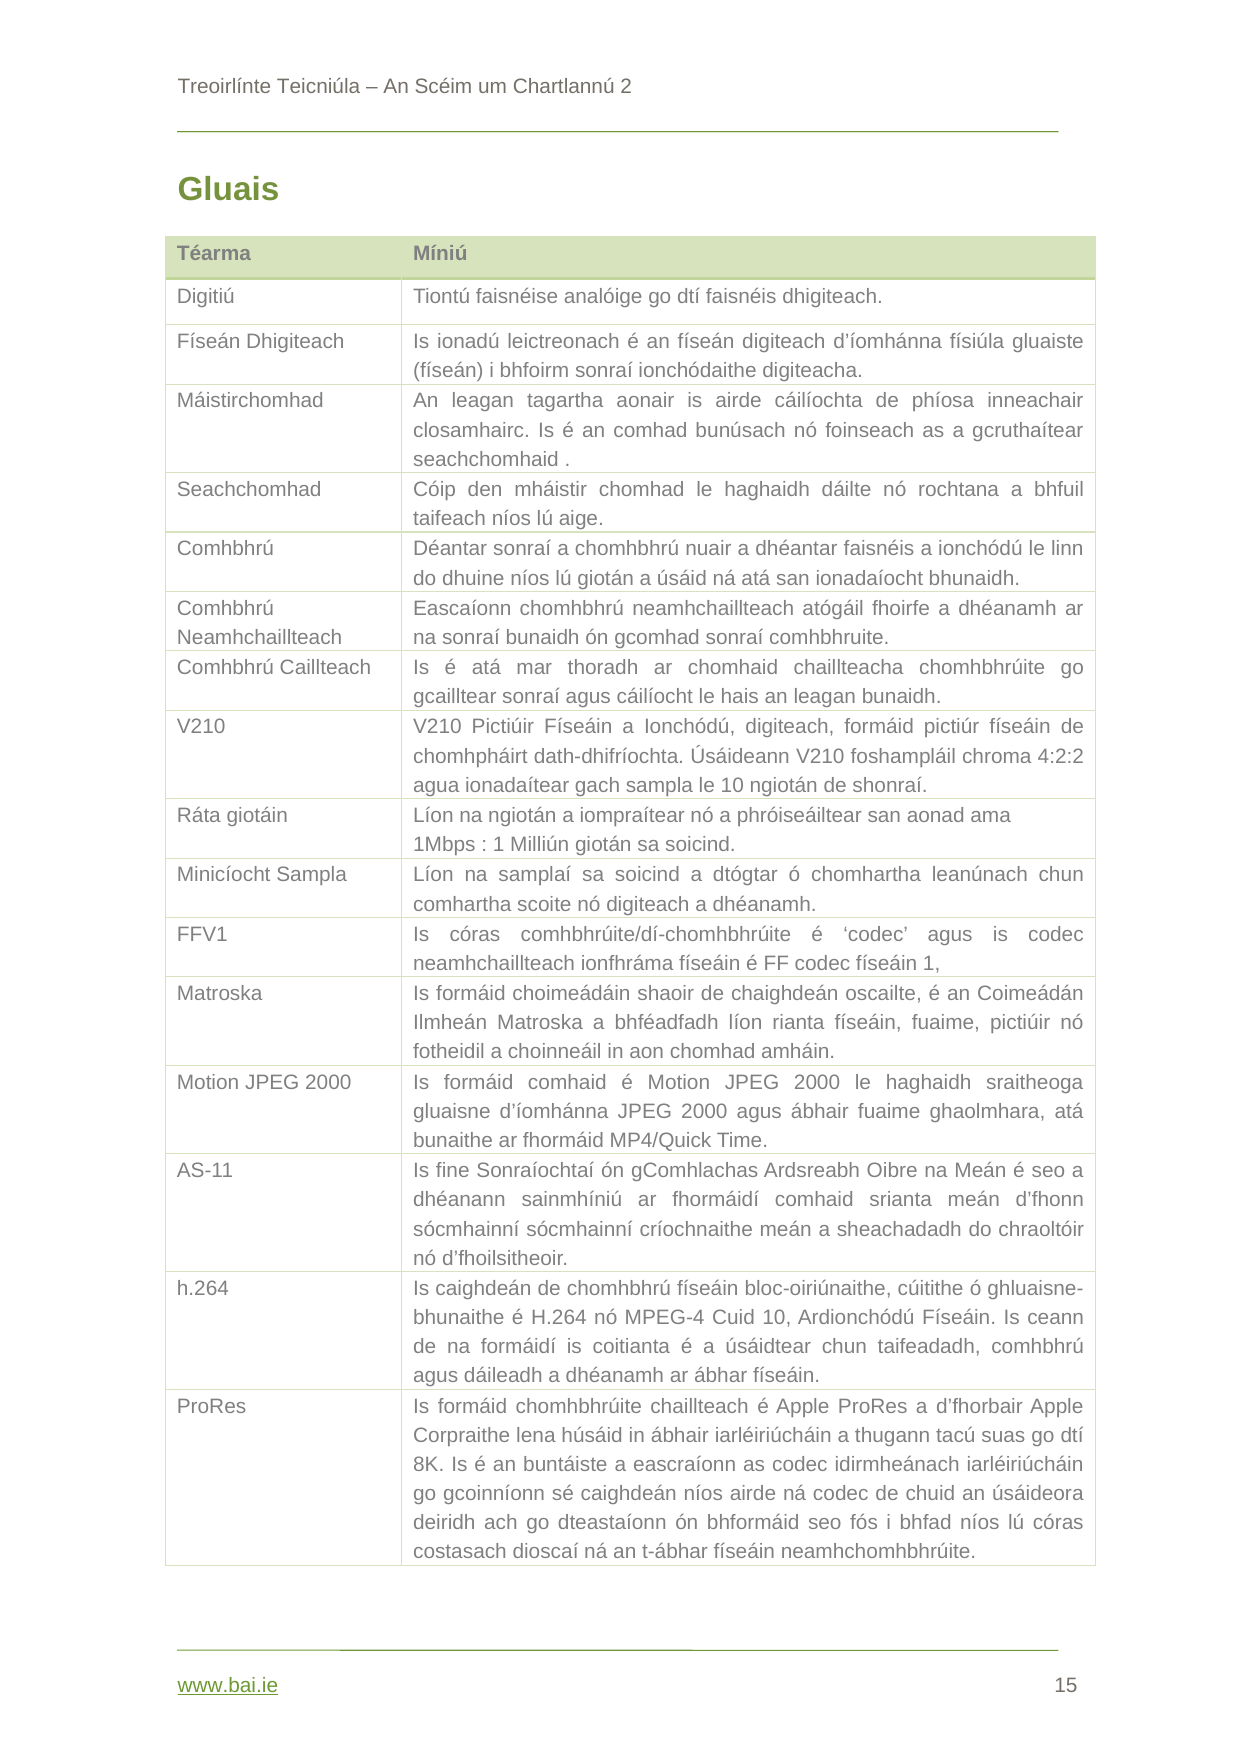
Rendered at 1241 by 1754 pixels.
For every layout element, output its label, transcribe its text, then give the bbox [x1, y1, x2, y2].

table_cell Minicíocht Sampla [166, 859, 401, 917]
table_cell Líon na ngiotán a iompraítear nó a phróiseáiltear san aonad ama 1Mbps : 1 Milliún giotán sa soicind. [402, 799, 1095, 857]
table_cell V210 [166, 711, 401, 798]
table_cell Is caighdeán de chomhbhrú físeáin bloc-oiriúnaithe, cúitithe ó ghluaisne-bhunaithe é H.264 nó MPEG-4 Cuid 10, Ardionchódú Físeáin. Is ceann de na formáidí is coitianta é a úsáidtear chun taifeadadh, comhbhrú agus dáileadh a dhéanamh ar ábhar físeáin. [402, 1272, 1095, 1389]
table_cell Ráta giotáin [166, 799, 401, 857]
table_header Míniú [402, 237, 1095, 277]
table_cell Matroska [166, 977, 401, 1065]
table_cell Comhbhrú Caillteach [166, 651, 401, 709]
table_cell h.264 [166, 1272, 401, 1389]
table_cell Is formáid comhaid é Motion JPEG 2000 le haghaidh sraitheoga gluaisne d’íomhánna JPEG 2000 agus ábhair fuaime ghaolmhara, atá bunaithe ar fhormáid MP4/Quick Time. [402, 1066, 1095, 1153]
table_cell An leagan tagartha aonair is airde cáilíochta de phíosa inneachair closamhairc. Is é an comhad bunúsach nó foinseach as a gcruthaítear seachchomhaid . [402, 385, 1095, 472]
table_cell Tiontú faisnéise analóige go dtí faisnéis dhigiteach. [402, 280, 1095, 324]
table_cell Is é atá mar thoradh ar chomhaid chaillteacha chomhbhrúite go gcailltear sonraí agus cáilíocht le hais an leagan bunaidh. [402, 651, 1095, 709]
table_cell Is córas comhbhrúite/dí-chomhbhrúite é ‘codec’ agus is codec neamhchaillteach ionfhráma físeáin é FF codec físeáin 1, [402, 918, 1095, 976]
table_cell Físeán Dhigiteach [166, 325, 401, 383]
table_cell Comhbhrú [166, 533, 401, 591]
table_cell ProRes [166, 1390, 401, 1565]
table_cell Motion JPEG 2000 [166, 1066, 401, 1153]
table_cell Seachchomhad [166, 473, 401, 531]
table_cell Is fine Sonraíochtaí ón gComhlachas Ardsreabh Oibre na Meán é seo a dhéanann sainmhíniú ar fhormáidí comhaid srianta meán d’fhonn sócmhainní sócmhainní críochnaithe meán a sheachadadh do chraoltóir nó d’fhoilsitheoir. [402, 1154, 1095, 1271]
table_cell Digitiú [166, 280, 401, 324]
table_cell Cóip den mháistir chomhad le haghaidh dáilte nó rochtana a bhfuil taifeach níos lú aige. [402, 473, 1095, 531]
text Gluais [177, 177, 1063, 206]
table_cell Is ionadú leictreonach é an físeán digiteach d’íomhánna físiúla gluaiste (físeán) i bhfoirm sonraí ionchódaithe digiteacha. [402, 325, 1095, 383]
table_cell Comhbhrú Neamhchaillteach [166, 592, 401, 650]
table_cell Eascaíonn chomhbhrú neamhchaillteach atógáil fhoirfe a dhéanamh ar na sonraí bunaidh ón gcomhad sonraí comhbhruite. [402, 592, 1095, 650]
table_cell Máistirchomhad [166, 385, 401, 472]
table_cell FFV1 [166, 918, 401, 976]
table_cell V210 Pictiúir Físeáin a Ionchódú, digiteach, formáid pictiúr físeáin de chomhpháirt dath-dhifríochta. Úsáideann V210 foshampláil chroma 4:2:2 agua ionadaítear gach sampla le 10 ngiotán de shonraí. [402, 711, 1095, 798]
table_cell Déantar sonraí a chomhbhrú nuair a dhéantar faisnéis a ionchódú le linn do dhuine níos lú giotán a úsáid ná atá san ionadaíocht bhunaidh. [402, 533, 1095, 591]
table_cell Líon na samplaí sa soicind a dtógtar ó chomhartha leanúnach chun comhartha scoite nó digiteach a dhéanamh. [402, 859, 1095, 917]
table_cell Is formáid chomhbhrúite chaillteach é Apple ProRes a d’fhorbair Apple Corpraithe lena húsáid in ábhair iarléiriúcháin a thugann tacú suas go dtí 8K. Is é an buntáiste a eascraíonn as codec idirmheánach iarléiriúcháin go gcoinníonn sé caighdeán níos airde ná codec de chuid an úsáideora deiridh ach go dteastaíonn ón bhformáid seo fós i bhfad níos lú córas costasach dioscaí ná an t-ábhar físeáin neamhchomhbhrúite. [402, 1390, 1095, 1565]
table_cell AS-11 [166, 1154, 401, 1271]
table_cell Is formáid choimeádáin shaoir de chaighdeán oscailte, é an Coimeádán Ilmheán Matroska a bhféadfadh líon rianta físeáin, fuaime, pictiúir nó fotheidil a choinneáil in aon chomhad amháin. [402, 977, 1095, 1065]
table_header Téarma [166, 237, 401, 277]
